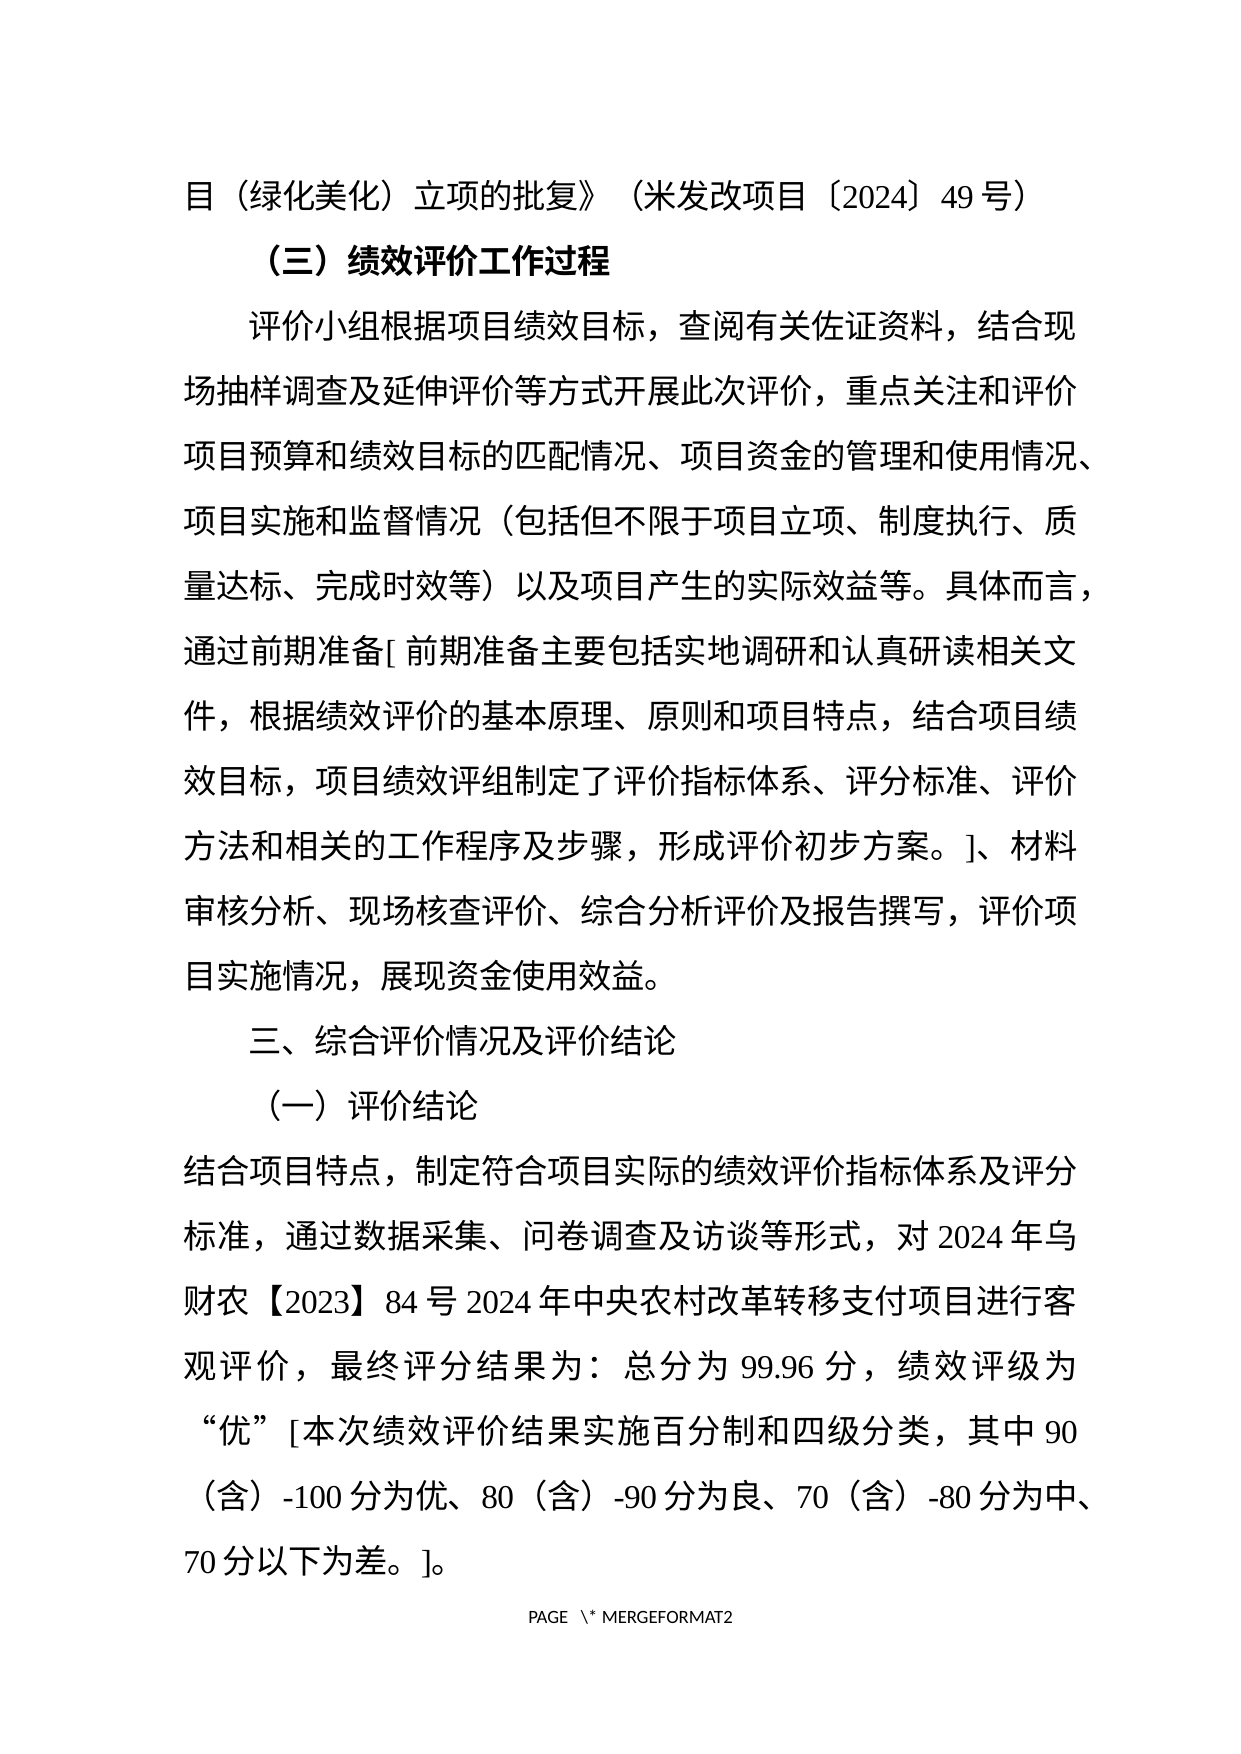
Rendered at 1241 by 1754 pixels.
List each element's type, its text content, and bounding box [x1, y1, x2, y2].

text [183, 1072, 1078, 1592]
text （三）绩效评价工作过程 [183, 227, 1078, 292]
text 评价小组根据项目绩效目标，查阅有关佐证资料，结合现场抽样调查及延伸评价等方式开展此次评价，重点关注和评价项目预算和绩效目标的匹配情况、项目资金的管理和使用情况、项目实施和监督情况（包括但不限于项目立项、制度执行、质量达标、完成时效等）以及项目产生的实际效益等。具体而言，通过前期准备[ 前期准备主要包括实地调研和认真研读相关文件，根据绩效评价的基本原理、原则和项目特点，结合项目绩效目标，项目绩效评组制定了评价指标体系、评分标准、评价方法和相关的工作程序及步骤，形成评价初步方案。]、材料审核分析、现场核查评价、综合分析评价及报告撰写，评价项目实施情况，展现资金使用效益。 [183, 292, 1078, 1007]
text 三、综合评价情况及评价结论 [183, 1007, 1078, 1072]
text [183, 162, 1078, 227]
